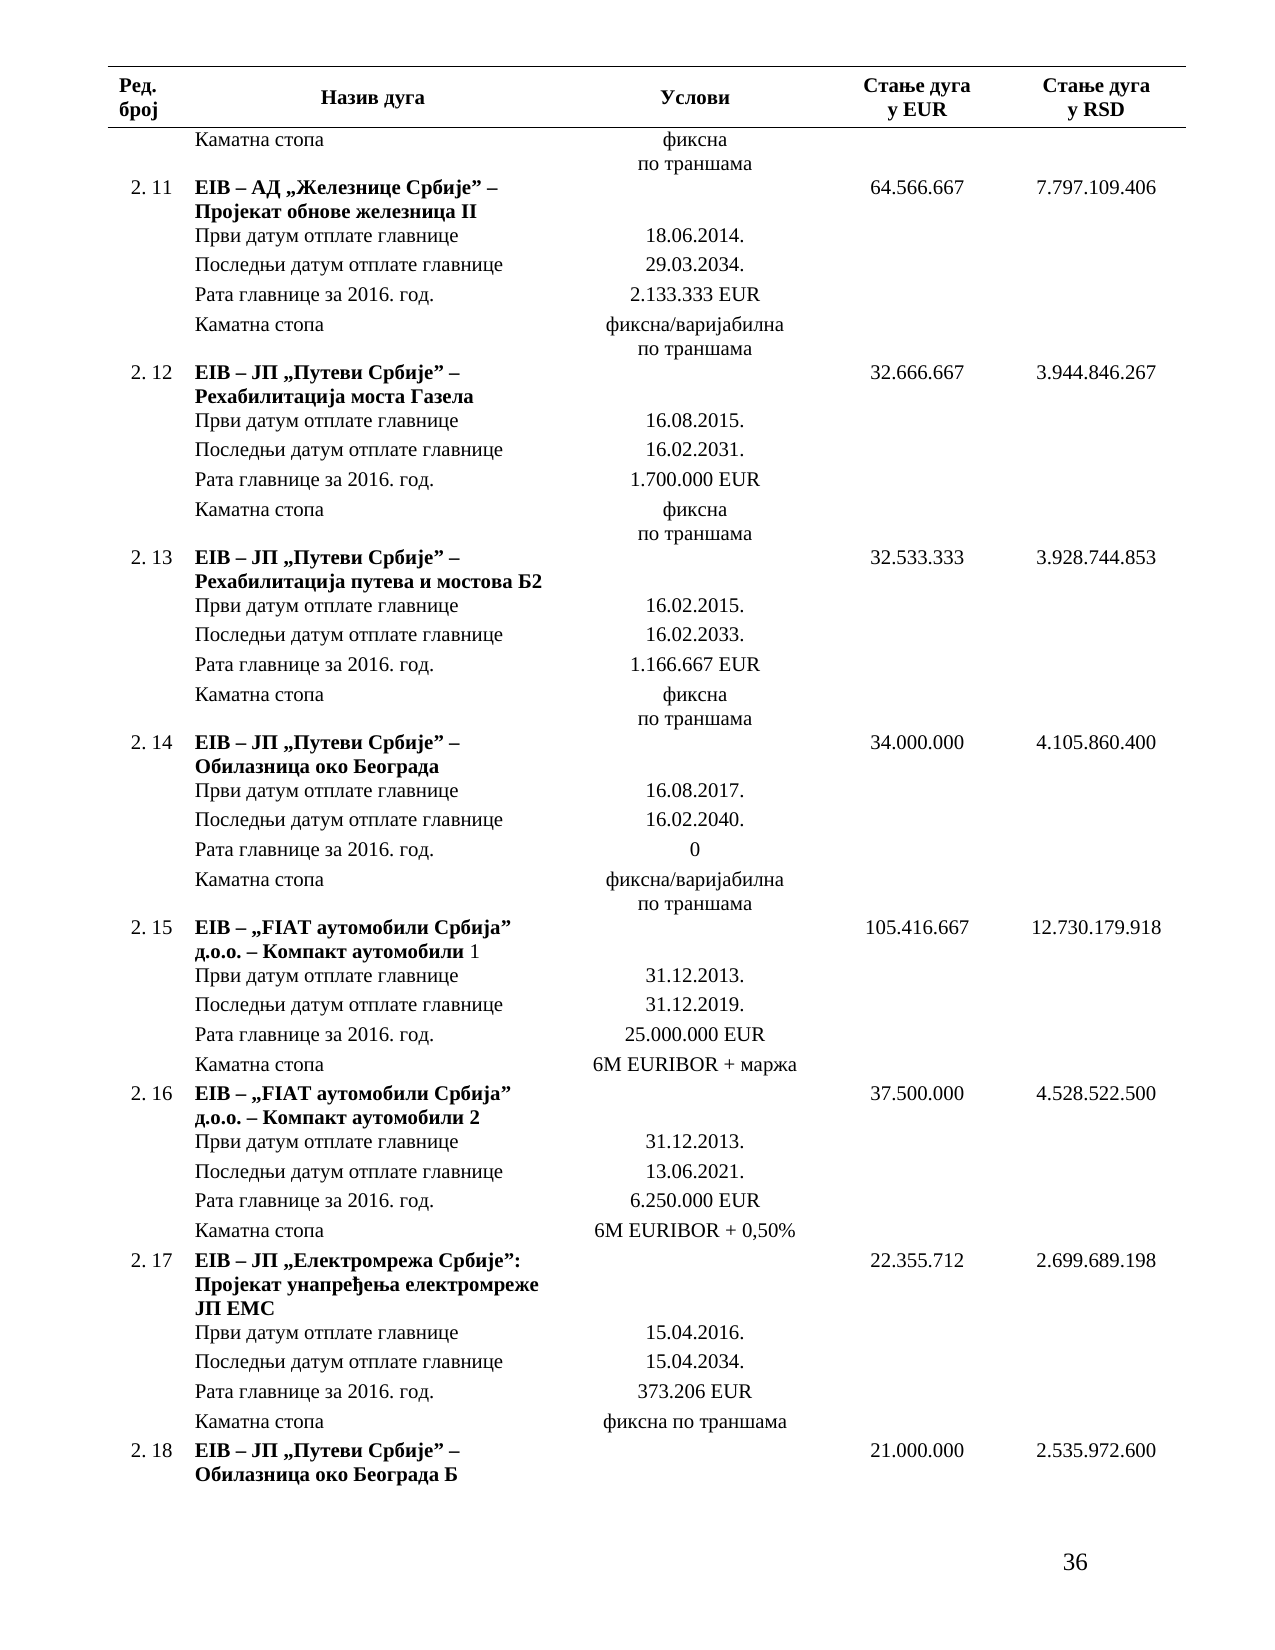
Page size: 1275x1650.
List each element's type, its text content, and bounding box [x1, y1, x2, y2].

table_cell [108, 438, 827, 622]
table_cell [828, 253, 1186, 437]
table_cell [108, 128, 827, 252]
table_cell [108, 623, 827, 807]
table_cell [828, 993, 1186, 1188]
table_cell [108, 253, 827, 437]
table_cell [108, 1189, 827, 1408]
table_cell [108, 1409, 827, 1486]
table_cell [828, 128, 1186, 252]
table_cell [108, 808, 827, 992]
table_header Стање дуга у RSD [1006, 67, 1186, 127]
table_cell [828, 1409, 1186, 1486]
table_header Ред. број [108, 67, 183, 127]
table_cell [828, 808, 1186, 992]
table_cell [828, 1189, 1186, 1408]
table_header Услови [562, 67, 827, 127]
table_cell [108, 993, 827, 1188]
table_header Назив дуга [183, 67, 562, 127]
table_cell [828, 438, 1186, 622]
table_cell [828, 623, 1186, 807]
table_header Стање дуга у EUR [828, 67, 1006, 127]
